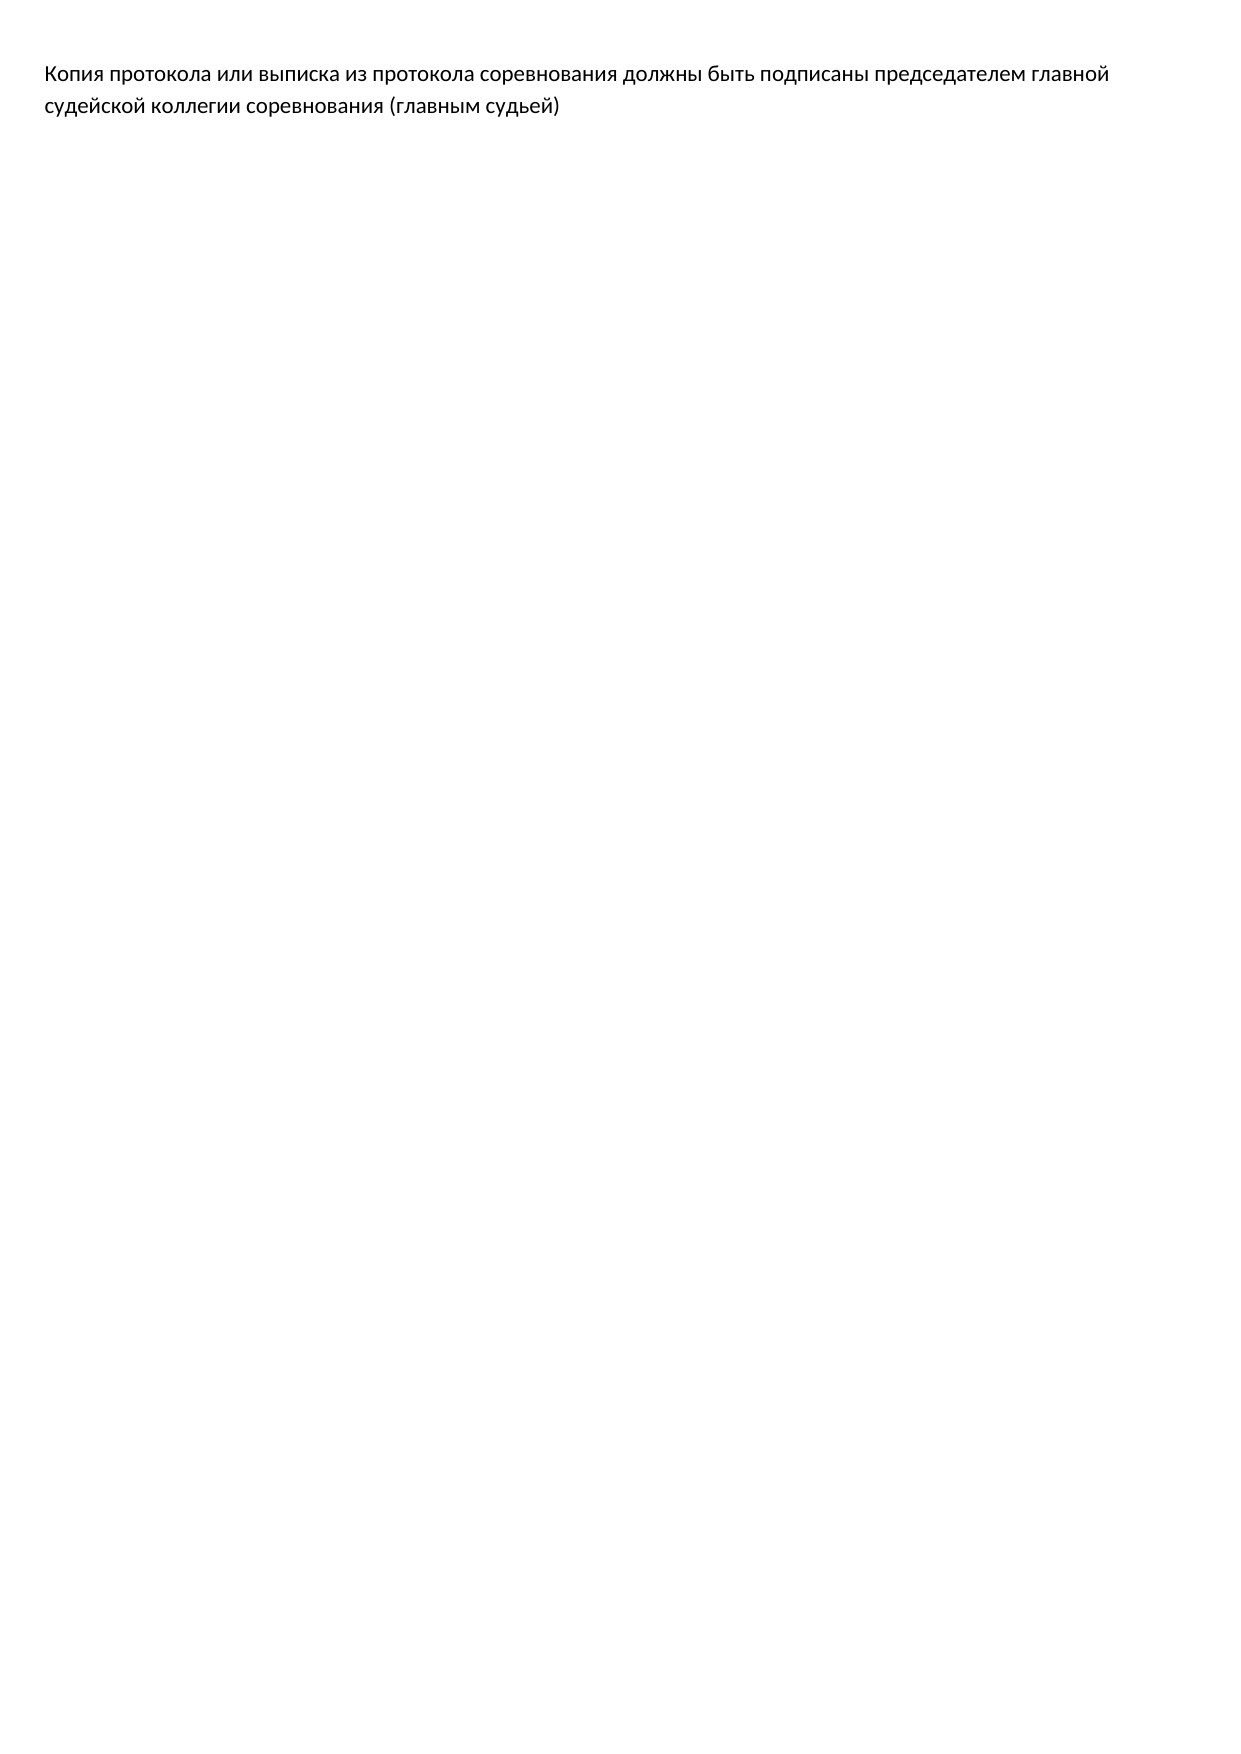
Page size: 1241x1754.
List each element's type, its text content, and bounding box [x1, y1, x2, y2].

text Копия протокола или выписка из протокола соревнования должны быть подписаны председателем главной судейской коллегии соревнования (главным судьей) [44, 59, 1181, 119]
